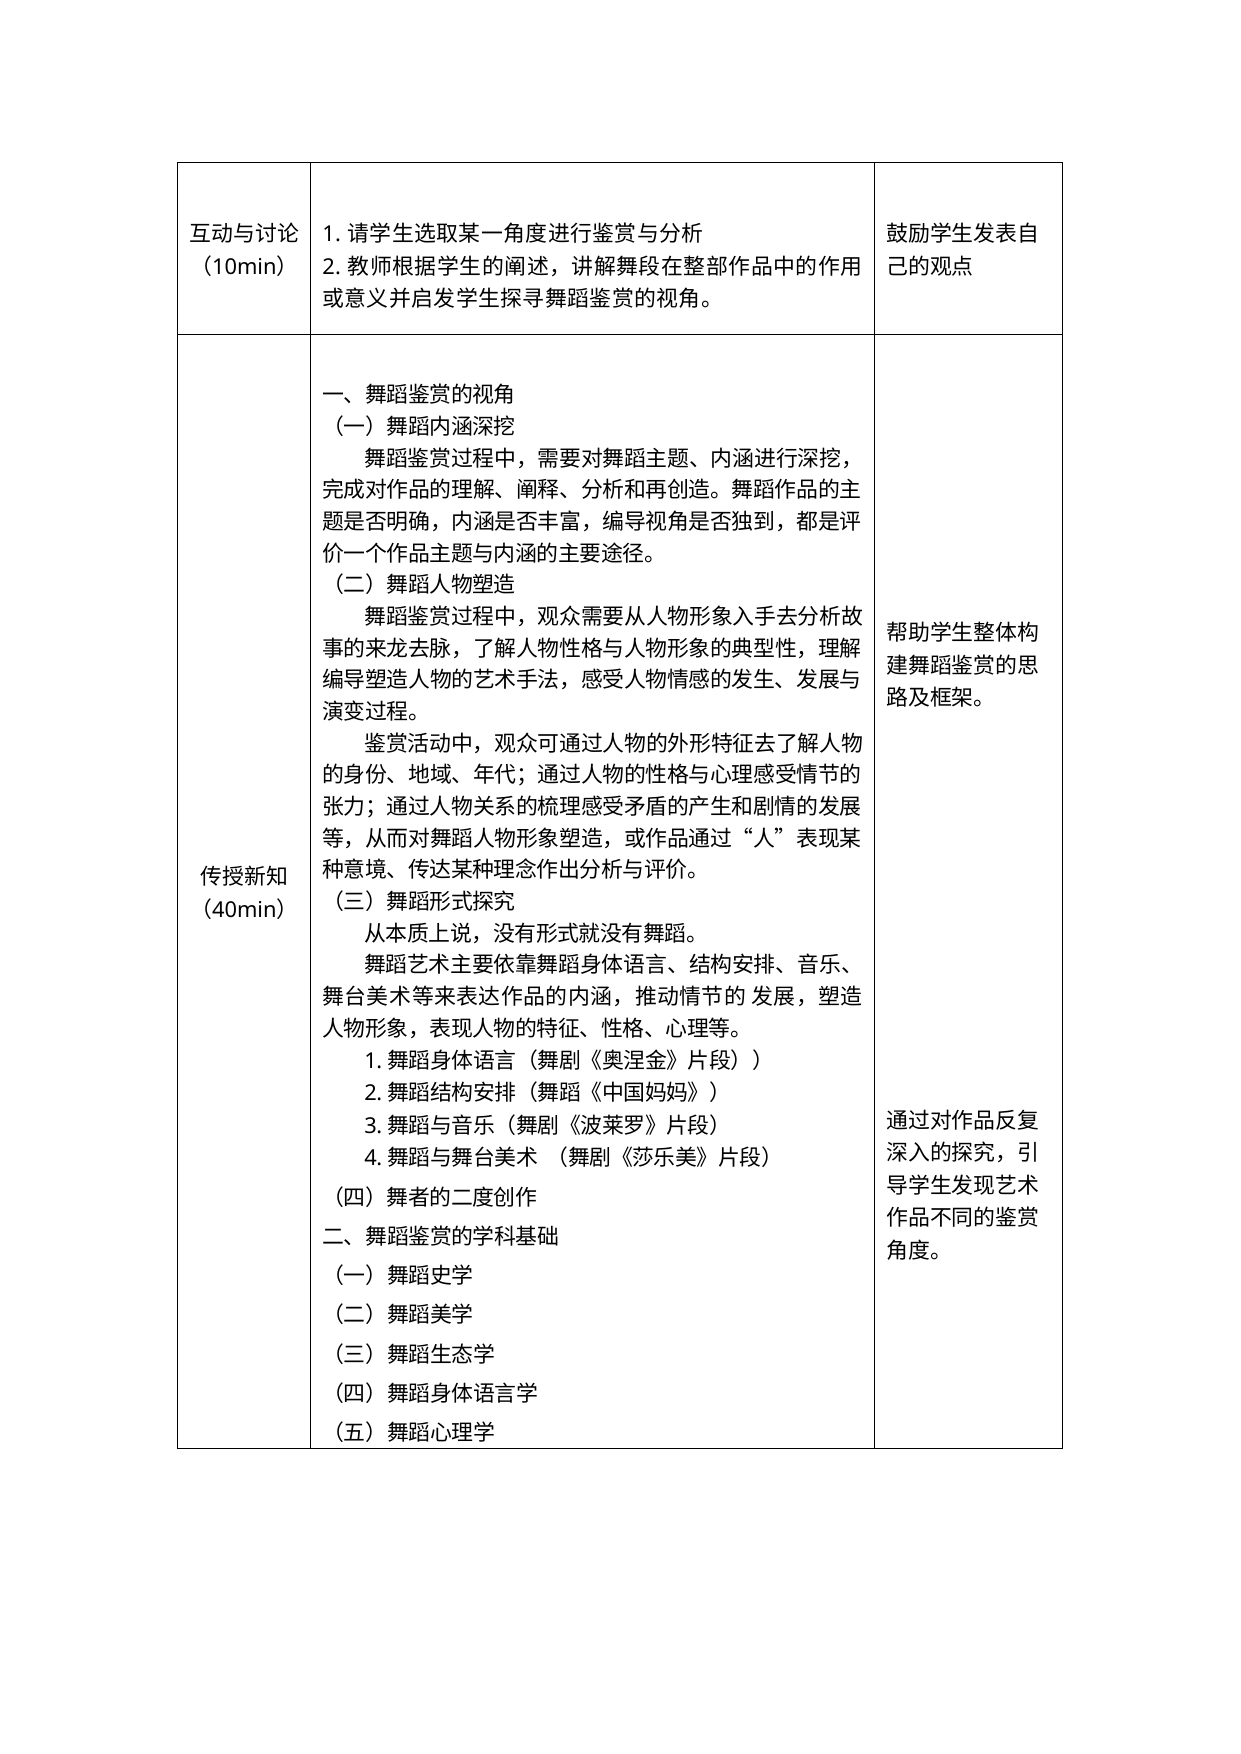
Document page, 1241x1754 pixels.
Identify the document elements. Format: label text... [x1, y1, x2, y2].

table_cell 帮助学生整体构建舞蹈鉴赏的思路及框架。 通过对作品反复深入的探究，引导学生发现艺术作品不同的鉴赏角度。 [875, 335, 1062, 1447]
table_cell 鼓励学生发表自己的观点 [875, 163, 1062, 334]
table_cell 1. 请学生选取某一角度进行鉴赏与分析 2. 教师根据学生的阐述，讲解舞段在整部作品中的作用或意义并启发学生探寻舞蹈鉴赏的视角。 [311, 163, 874, 334]
table_cell 互动与讨论（10min） [178, 163, 310, 334]
table_cell 一、舞蹈鉴赏的视角 （一）舞蹈内涵深挖 舞蹈鉴赏过程中，需要对舞蹈主题、内涵进行深挖，完成对作品的理解、阐释、分析和再创造。舞蹈作品的主题是否明确，内涵是否丰富，编导视角是否独到，都是评价一个作品主题与内涵的主要途径。 （二）舞蹈人物塑造 舞蹈鉴赏过程中，观众需要从人物形象入手去分析故事的来龙去脉，了解人物性格与人物形象的典型性，理解编导塑造人物的艺术手法，感受人物情感的发生、发展与演变过程。 鉴赏活动中，观众可通过人物的外形特征去了解人物的身份、地域、年代；通过人物的性格与心理感受情节的张力；通过人物关系的梳理感受矛盾的产生和剧情的发展等，从而对舞蹈人物形象塑造，或作品通过“人”表现某种意境、传达某种理念作出分析与评价。 （三）舞蹈形式探究 从本质上说，没有形式就没有舞蹈。 舞蹈艺术主要依靠舞蹈身体语言、结构安排、音乐、舞台美术等来表达作品的内涵，推动情节的 发展，塑造人物形象，表现人物的特征、性格、心理等。 1. 舞蹈身体语言（舞剧《奥涅金》片段）） 2. 舞蹈结构安排（舞蹈《中国妈妈》） 3. 舞蹈与音乐（舞剧《波莱罗》片段） 4. 舞蹈与舞台美术 （舞剧《莎乐美》片段） （四）舞者的二度创作 二、舞蹈鉴赏的学科基础 （一）舞蹈史学 （二）舞蹈美学 （三）舞蹈生态学 （四）舞蹈身体语言学 （五）舞蹈心理学 [311, 335, 874, 1447]
table_cell 传授新知（40min） [178, 335, 310, 1447]
